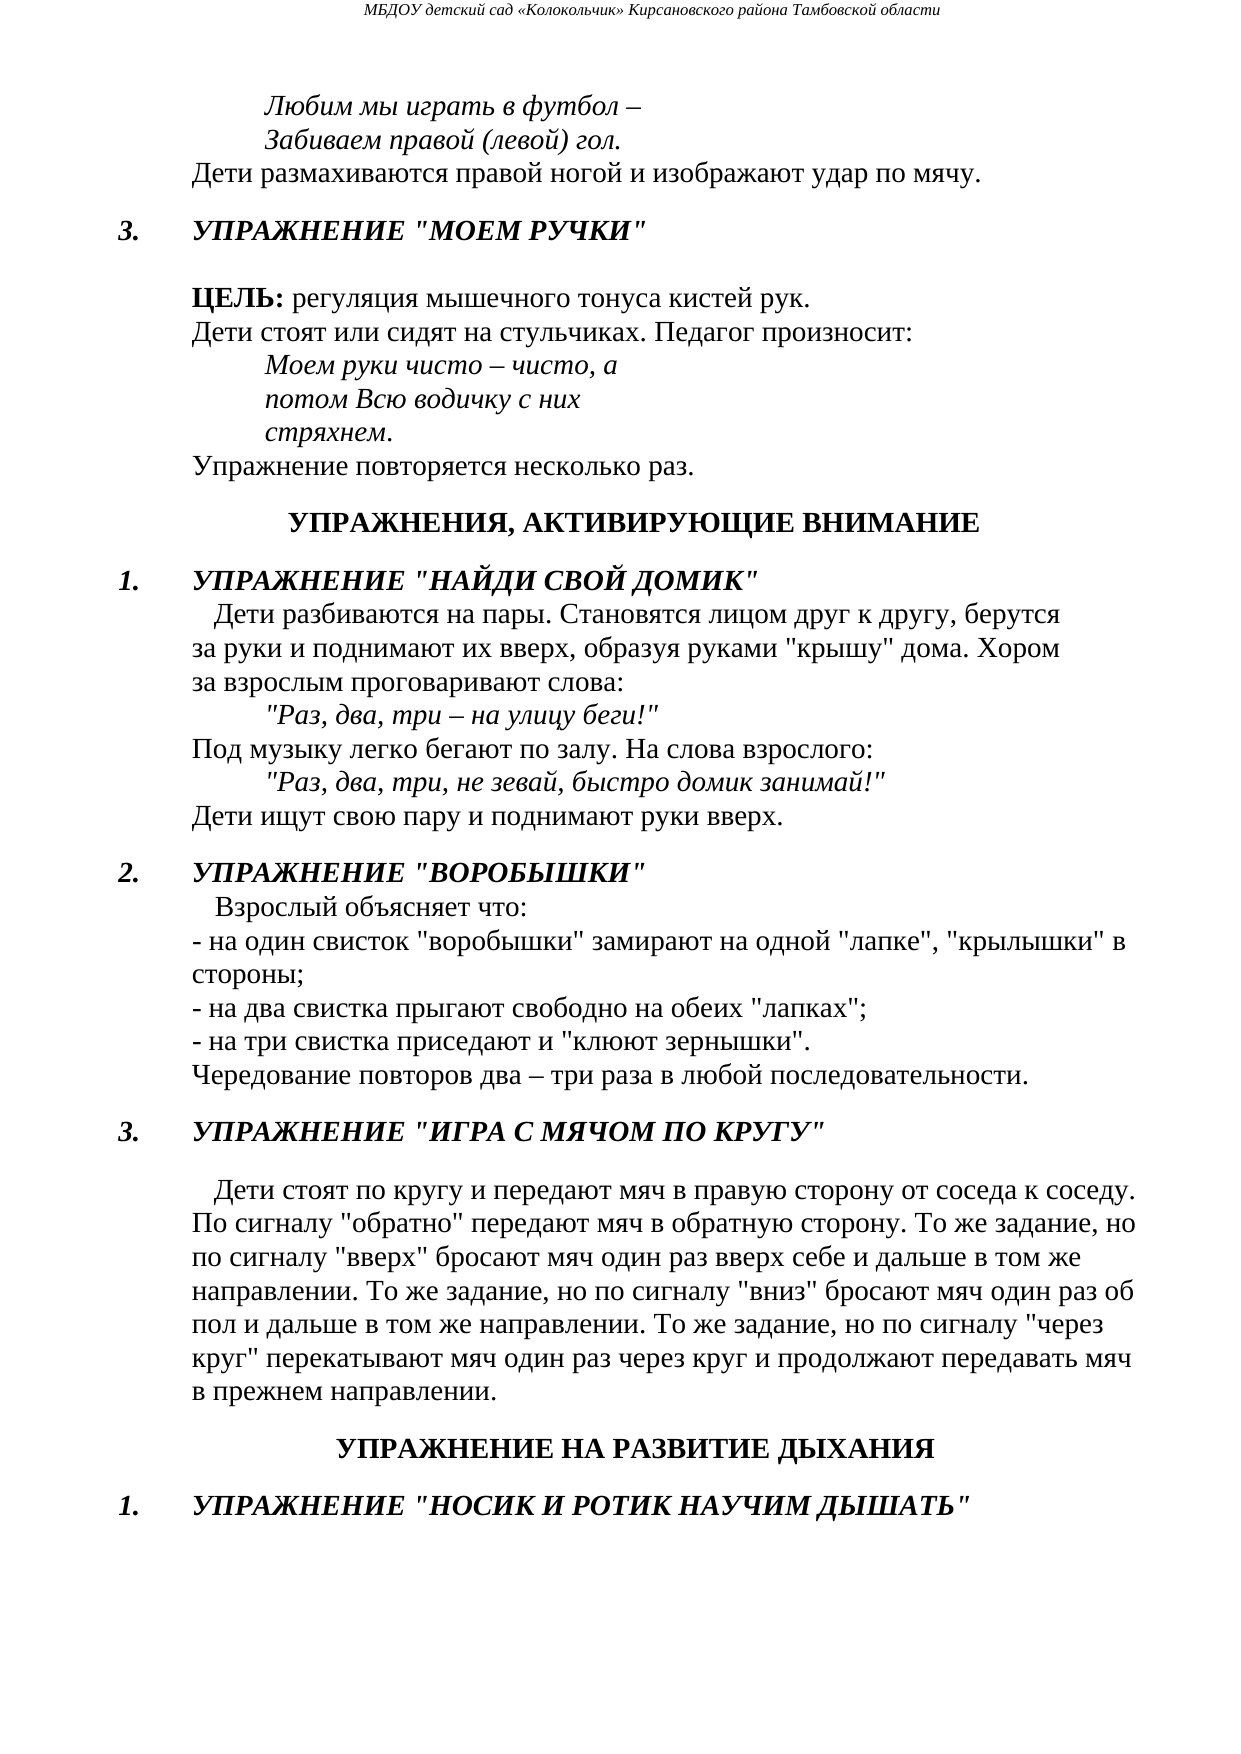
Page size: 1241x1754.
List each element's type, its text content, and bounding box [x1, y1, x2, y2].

text Взрослый объясняет что: [214, 889, 1187, 923]
list на три свистка приседают и "клюют зернышки". [192, 1023, 1187, 1057]
text Дети ищут свою пару и поднимают руки вверх. [192, 798, 1187, 831]
text Упражнение повторяется несколько раз. [192, 448, 1187, 481]
list на один свисток "воробышки" замирают на одной "лапке", "крылышки" в стороны; [192, 923, 1133, 990]
text ЦЕЛЬ: регуляция мышечного тонуса кистей рук. [192, 280, 1187, 314]
text УПРАЖНЕНИЯ, АКТИВИРУЮЩИЕ ВНИМАНИЕ [287, 506, 1187, 539]
text Моем руки чисто – чисто, а потом Всю водичку с них стряхнем. [264, 347, 710, 448]
text УПРАЖНЕНИЕ НА РАЗВИТИЕ ДЫХАНИЯ [335, 1431, 1187, 1464]
text Чередование повторов два – три раза в любой последовательности. [192, 1057, 1187, 1090]
list УПРАЖНЕНИЕ "НАЙДИ СВОЙ ДОМИК" [118, 563, 1187, 597]
text Забиваем правой (левой) гол. [264, 122, 1187, 156]
list на два свистка прыгают свободно на обеих "лапках"; [192, 990, 1187, 1023]
text Любим мы играть в футбол – [264, 88, 1187, 122]
text "Раз, два, три, не зевай, быстро домик занимай!" [264, 764, 1187, 798]
list УПРАЖНЕНИЕ "ИГРА С МЯЧОМ ПО КРУГУ" [118, 1114, 1187, 1148]
text Дети размахиваются правой ногой и изображают удар по мячу. [192, 156, 1187, 189]
text "Раз, два, три – на улицу беги!" [264, 697, 1187, 731]
text Дети разбиваются на пары. Становятся лицом друг к другу, берутся за руки и поднимают их вверх, образуя руками "крышу" дома. Хором за взрослым проговаривают слова: [192, 597, 1092, 697]
text Под музыку легко бегают по залу. На слова взрослого: [192, 731, 1187, 764]
list УПРАЖНЕНИЕ "ВОРОБЫШКИ" [118, 856, 1187, 889]
list УПРАЖНЕНИЕ "НОСИК И РОТИК НАУЧИМ ДЫШАТЬ" [118, 1488, 1187, 1522]
text Дети стоят или сидят на стульчиках. Педагог произносит: [192, 314, 1187, 347]
list УПРАЖНЕНИЕ "МОЕМ РУЧКИ" [118, 213, 1187, 247]
text Дети стоят по кругу и передают мяч в правую сторону от соседа к соседу. По сигналу "обратно" передают мяч в обратную сторону. То же задание, но по сигналу "вверх" бросают мяч один раз вверх себе и дальше в том же направлении. То же задание, но по сигналу "вниз" бросают мяч один раз об пол и дальше в том же направлении. То же задание, но по сигналу "через круг" перекатывают мяч один раз через круг и продолжают передавать мяч в прежнем направлении. [192, 1172, 1137, 1407]
